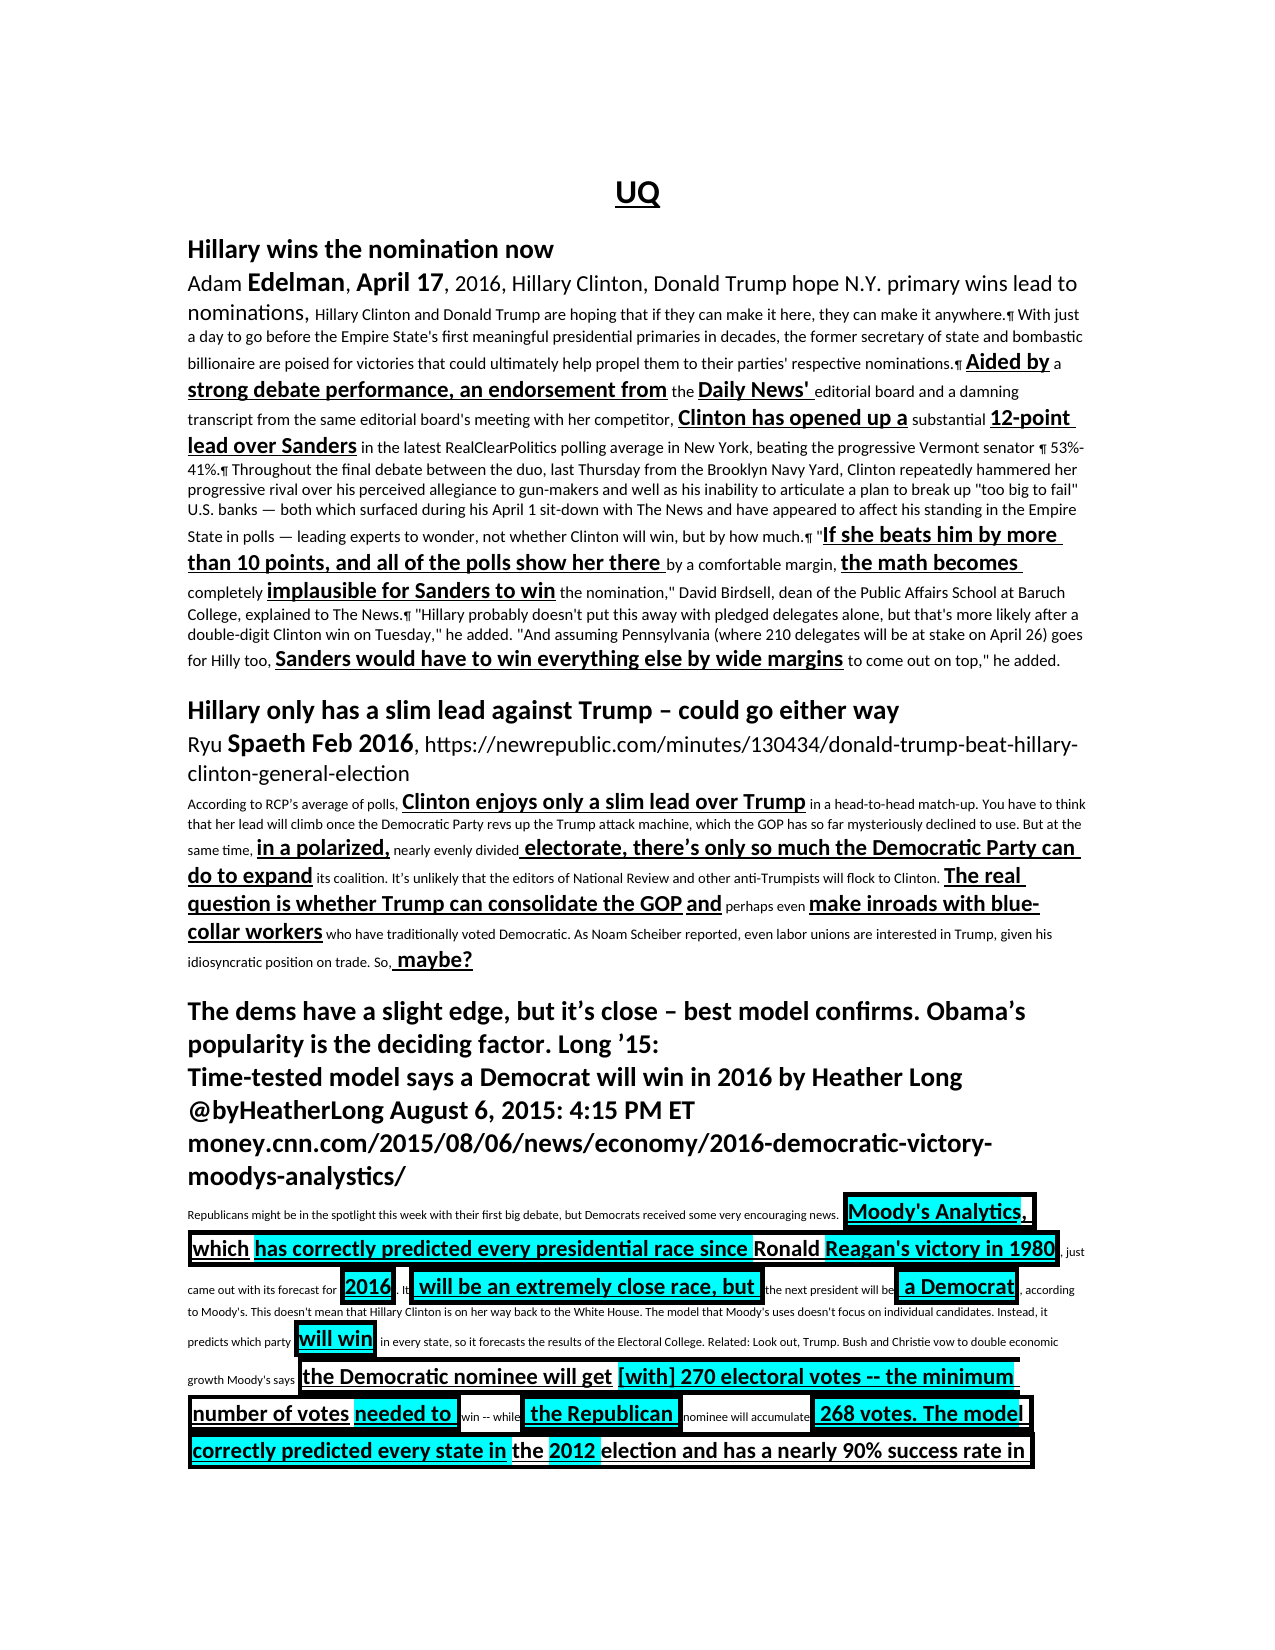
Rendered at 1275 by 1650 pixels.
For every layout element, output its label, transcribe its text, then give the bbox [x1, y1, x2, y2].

text Adam Edelman, April 17, 2016, Hillary Clinton, Donald Trump hope N.Y. primary wins lead to nominations, Hillary Clinton and Donald Trump are hoping that if they can make it here, they can make it anywhere.¶ With just a day to go before the Empire State's first meaningful presidential primaries in decades, the former secretary of state and bombastic billionaire are poised for victories that could ultimately help propel them to their parties' respective nominations.¶ Aided by a strong debate performance, an endorsement from the Daily News' editorial board and a damning transcript from the same editorial board's meeting with her competitor, Clinton has opened up a substantial 12-point lead over Sanders in the latest RealClearPolitics polling average in New York, beating the progressive Vermont senator ¶ 53%-41%.¶ Throughout the final debate between the duo, last Thursday from the Brooklyn Navy Yard, Clinton repeatedly hammered her progressive rival over his perceived allegiance to gun-makers and well as his inability to articulate a plan to break up "too big to fail" U.S. banks — both which surfaced during his April 1 sit-down with The News and have appeared to affect his standing in the Empire State in polls — leading experts to wonder, not whether Clinton will win, but by how much.¶ "If she beats him by more than 10 points, and all of the polls show her there by a comfortable margin, the math becomes completely implausible for Sanders to win the nomination," David Birdsell, dean of the Public Affairs School at Baruch College, explained to The News.¶ "Hillary probably doesn't put this away with pledged delegates alone, but that's more likely after a double-digit Clinton win on Tuesday," he added. "And assuming Pennsylvania (where 210 delegates will be at stake on April 26) goes for Hilly too, Sanders would have to win everything else by wide margins to come out on top," he added. [187, 265, 1087, 672]
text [187, 1192, 1087, 1469]
subtitle Hillary only has a slim lead against Trump – could go either way [187, 693, 1087, 726]
subtitle Hillary wins the nomination now [187, 232, 1087, 265]
subtitle The dems have a slight edge, but it’s close – best model confirms. Obama’s popularity is the deciding factor. Long ’15: [187, 994, 1087, 1060]
subtitle UQ [187, 171, 1087, 212]
text According to RCP’s average of polls, Clinton enjoys only a slim lead over Trump in a head-to-head match-up. You have to think that her lead will climb once the Democratic Party revs up the Trump attack machine, which the GOP has so far mysteriously declined to use. But at the same time, in a polarized, nearly evenly divided electorate, there’s only so much the Democratic Party can do to expand its coalition. It’s unlikely that the editors of National Review and other anti-Trumpists will flock to Clinton. The real question is whether Trump can consolidate the GOP and perhaps even make inroads with blue-collar workers who have traditionally voted Democratic. As Noam Scheiber reported, even labor unions are interested in Trump, given his idiosyncratic position on trade. So, maybe? [187, 787, 1087, 973]
text Time-tested model says a Democrat will win in 2016 by Heather Long @byHeatherLong August 6, 2015: 4:15 PM ET money.cnn.com/2015/08/06/news/economy/2016-democratic-victory-moodys-analystics/ [187, 1060, 1087, 1192]
text Ryu Spaeth Feb 2016, https://newrepublic.com/minutes/130434/donald-trump-beat-hillary-clinton-general-election [187, 726, 1087, 787]
